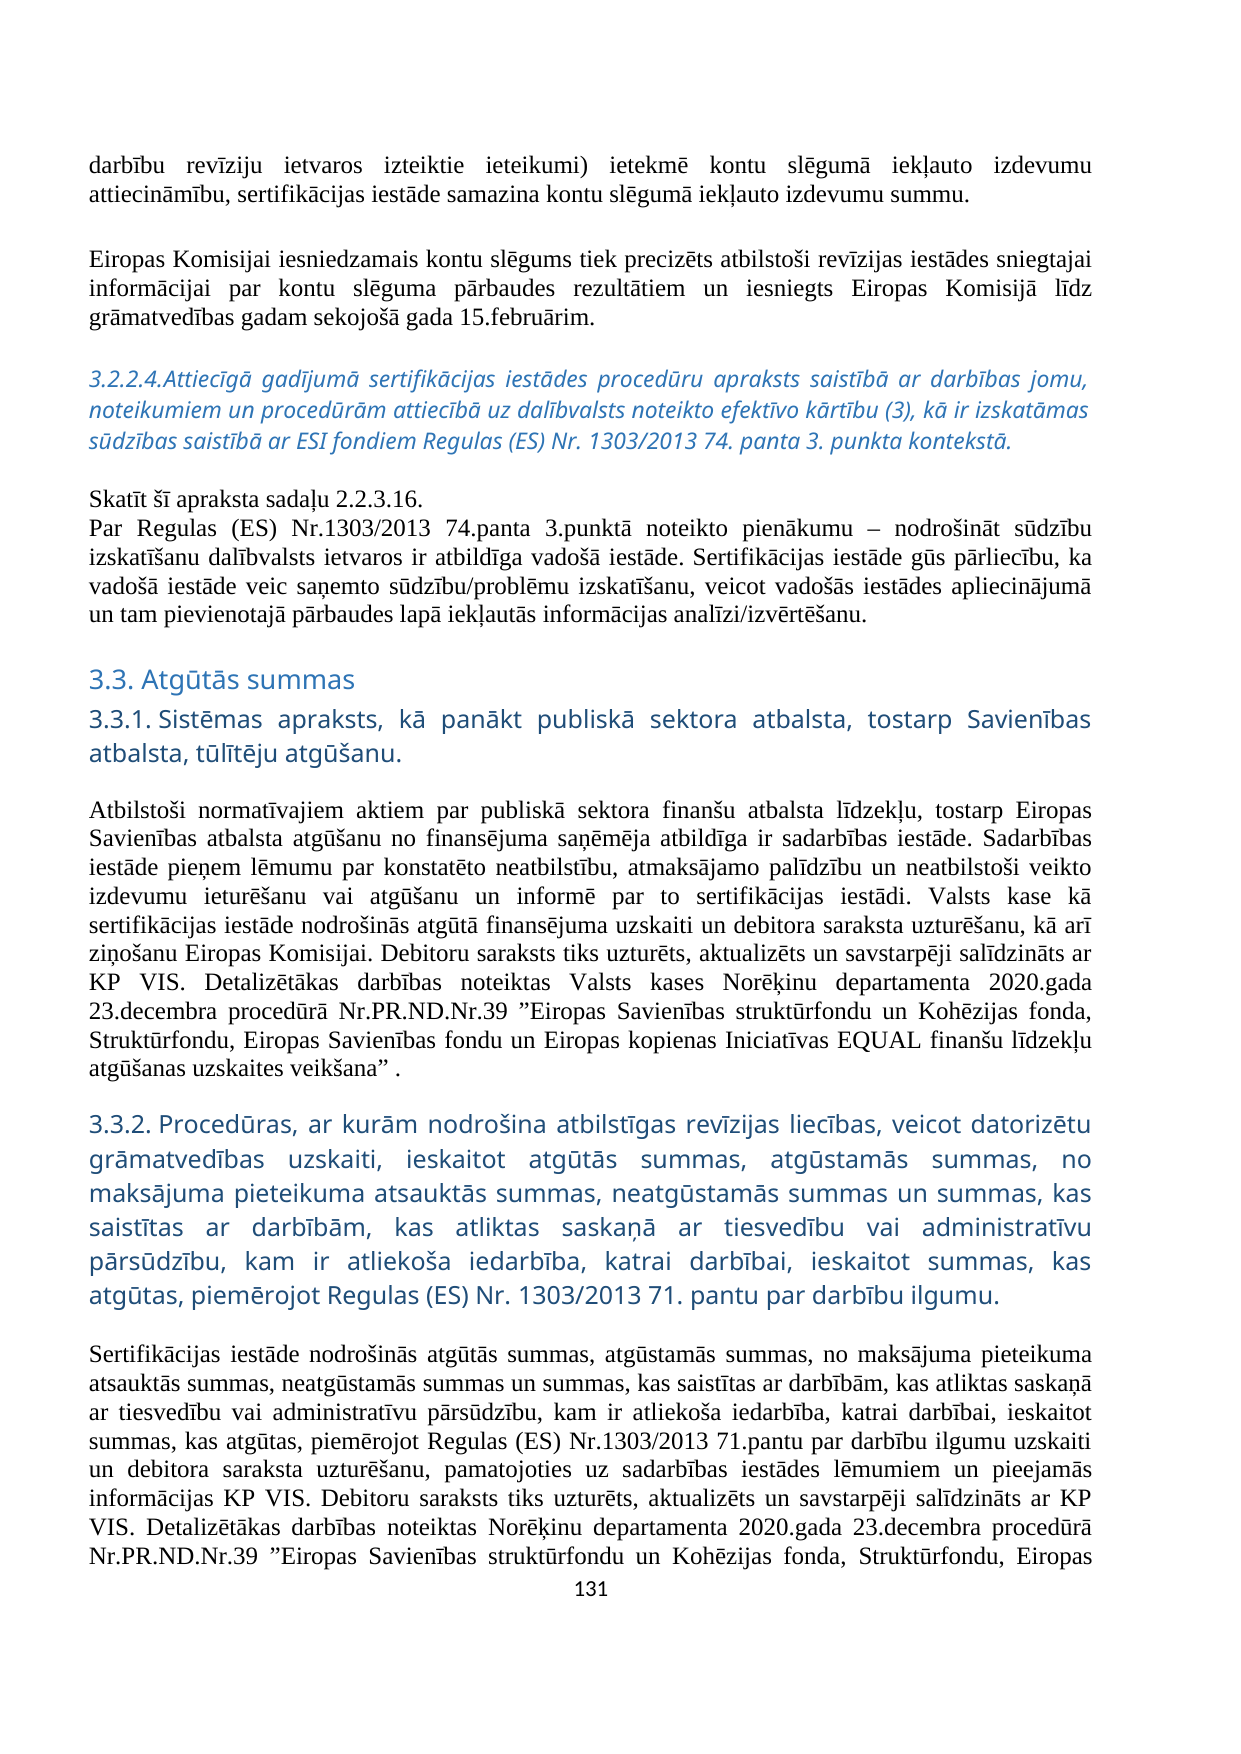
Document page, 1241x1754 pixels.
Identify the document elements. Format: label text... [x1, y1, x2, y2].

subtitle 3.3. Atgūtās summas [89, 661, 1093, 697]
subtitle 3.3.1. Sistēmas apraksts, kā panākt publiskā sektora atbalsta, tostarp Savienības atbalsta, tūlītēju atgūšanu. [89, 702, 1093, 770]
text Skatīt šī apraksta sadaļu 2.2.3.16. [89, 484, 1093, 513]
text Par Regulas (ES) Nr.1303/2013 74.panta 3.punktā noteikto pienākumu – nodrošināt sūdzību izskatīšanu dalībvalsts ietvaros ir atbildīga vadošā iestāde. Sertifikācijas iestāde gūs pārliecību, ka vadošā iestāde veic saņemto sūdzību/problēmu izskatīšanu, veicot vadošās iestādes apliecinājumā un tam pievienotajā pārbaudes lapā iekļautās informācijas analīzi/izvērtēšanu. [89, 513, 1093, 628]
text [89, 150, 1093, 207]
text Eiropas Komisijai iesniedzamais kontu slēgums tiek precizēts atbilstoši revīzijas iestādes sniegtajai informācijai par kontu slēguma pārbaudes rezultātiem un iesniegts Eiropas Komisijā līdz grāmatvedības gadam sekojošā gada 15.februārim. [89, 244, 1093, 330]
subtitle 3.2.2.4. Attiecīgā gadījumā sertifikācijas iestādes procedūru apraksts saistībā ar darbības jomu, noteikumiem un procedūrām attiecībā uz dalībvalsts noteikto efektīvo kārtību (3), kā ir izskatāmas sūdzības saistībā ar ESI fondiem Regulas (ES) Nr. 1303/2013 74. panta 3. punkta kontekstā. [89, 362, 1093, 456]
subtitle 3.3.2. Procedūras, ar kurām nodrošina atbilstīgas revīzijas liecības, veicot datorizētu grāmatvedības uzskaiti, ieskaitot atgūtās summas, atgūstamās summas, no maksājuma pieteikuma atsauktās summas, neatgūstamās summas un summas, kas saistītas ar darbībām, kas atliktas saskaņā ar tiesvedību vai administratīvu pārsūdzību, kam ir atliekoša iedarbība, katrai darbībai, ieskaitot summas, kas atgūtas, piemērojot Regulas (ES) Nr. 1303/2013 71. pantu par darbību ilgumu. [89, 1107, 1093, 1312]
text Atbilstoši normatīvajiem aktiem par publiskā sektora finanšu atbalsta līdzekļu, tostarp Eiropas Savienības atbalsta atgūšanu no finansējuma saņēmēja atbildīga ir sadarbības iestāde. Sadarbības iestāde pieņem lēmumu par konstatēto neatbilstību, atmaksājamo palīdzību un neatbilstoši veikto izdevumu ieturēšanu vai atgūšanu un informē par to sertifikācijas iestādi. Valsts kase kā sertifikācijas iestāde nodrošinās atgūtā finansējuma uzskaiti un debitora saraksta uzturēšanu, kā arī ziņošanu Eiropas Komisijai. Debitoru saraksts tiks uzturēts, aktualizēts un savstarpēji salīdzināts ar KP VIS. Detalizētākas darbības noteiktas Valsts kases Norēķinu departamenta 2020.gada 23.decembra procedūrā Nr.PR.ND.Nr.39 ”Eiropas Savienības struktūrfondu un Kohēzijas fonda, Struktūrfondu, Eiropas Savienības fondu un Eiropas kopienas Iniciatīvas EQUAL finanšu līdzekļu atgūšanas uzskaites veikšana” . [89, 795, 1093, 1082]
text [89, 1339, 1093, 1569]
